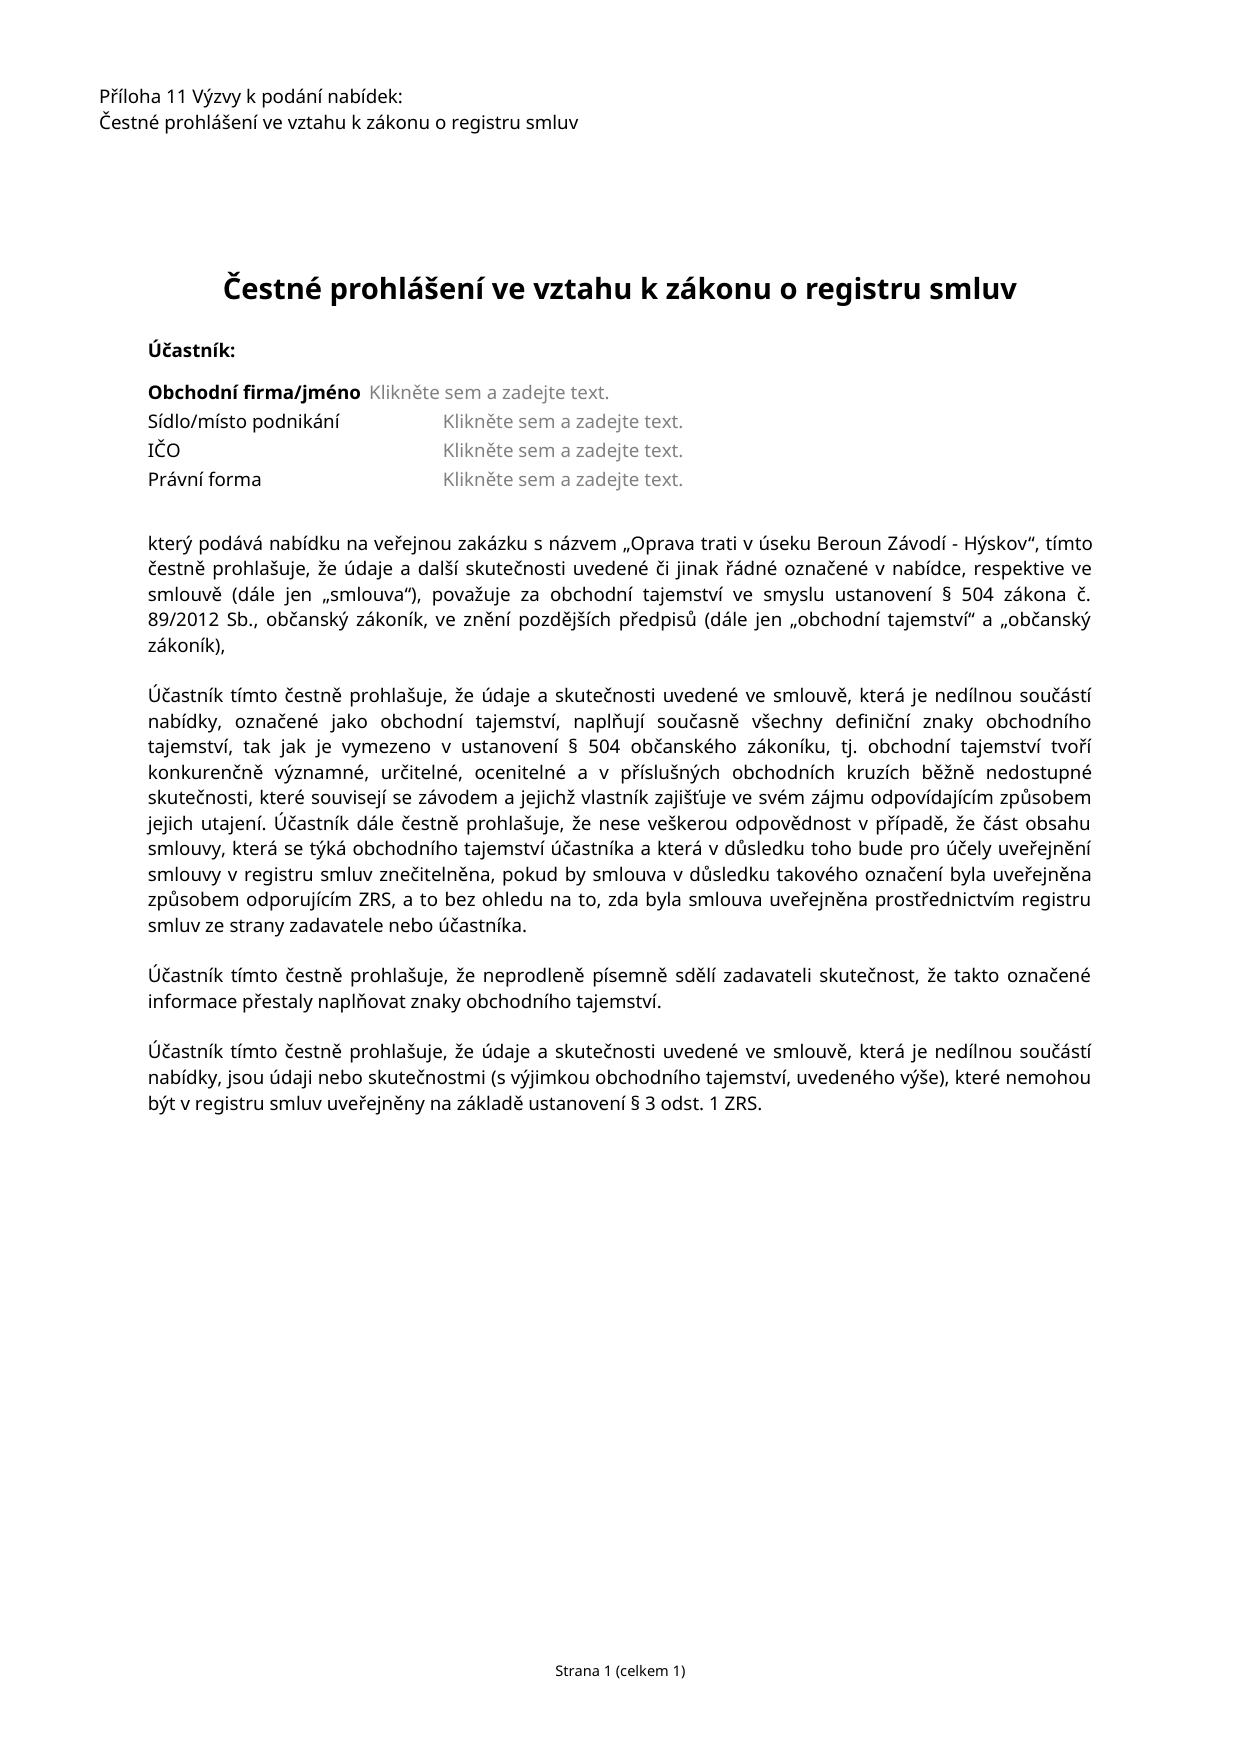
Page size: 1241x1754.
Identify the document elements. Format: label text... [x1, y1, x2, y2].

title Čestné prohlášení ve vztahu k zákonu o registru smluv [148, 268, 1093, 308]
text Účastník tímto čestně prohlašuje, že údaje a skutečnosti uvedené ve smlouvě, která je nedílnou součástí nabídky, jsou údaji nebo skutečnostmi (s výjimkou obchodního tajemství, uvedeného výše), které nemohou být v registru smluv uveřejněny na základě ustanovení § 3 odst. 1 ZRS. [148, 1039, 1093, 1115]
text Účastník: [148, 333, 1093, 364]
text Právní forma [148, 463, 1093, 492]
text Obchodní firma/jméno [148, 376, 1093, 405]
text Účastník tímto čestně prohlašuje, že neprodleně písemně sdělí zadavateli skutečnost, že takto označené informace přestaly naplňovat znaky obchodního tajemství. [148, 963, 1093, 1014]
text který podává nabídku na veřejnou zakázku s názvem „Oprava trati v úseku Beroun Závodí - Hýskov“, tímto čestně prohlašuje, že údaje a další skutečnosti uvedené či jinak řádné označené v nabídce, respektive ve smlouvě (dále jen „smlouva“), považuje za obchodní tajemství ve smyslu ustanovení § 504 zákona č. 89/2012 Sb., občanský zákoník, ve znění pozdějších předpisů (dále jen „obchodní tajemství“ a „občanský zákoník), [148, 530, 1093, 658]
text Sídlo/místo podnikání [148, 405, 1093, 434]
text Účastník tímto čestně prohlašuje, že údaje a skutečnosti uvedené ve smlouvě, která je nedílnou součástí nabídky, označené jako obchodní tajemství, naplňují současně všechny definiční znaky obchodního tajemství, tak jak je vymezeno v ustanovení § 504 občanského zákoníku, tj. obchodní tajemství tvoří konkurenčně významné, určitelné, ocenitelné a v příslušných obchodních kruzích běžně nedostupné skutečnosti, které souvisejí se závodem a jejichž vlastník zajišťuje ve svém zájmu odpovídajícím způsobem jejich utajení. Účastník dále čestně prohlašuje, že nese veškerou odpovědnost v případě, že část obsahu smlouvy, která se týká obchodního tajemství účastníka a která v důsledku toho bude pro účely uveřejnění smlouvy v registru smluv znečitelněna, pokud by smlouva v důsledku takového označení byla uveřejněna způsobem odporujícím ZRS, a to bez ohledu na to, zda byla smlouva uveřejněna prostřednictvím registru smluv ze strany zadavatele nebo účastníka. [148, 683, 1093, 938]
text IČO [148, 434, 1093, 463]
